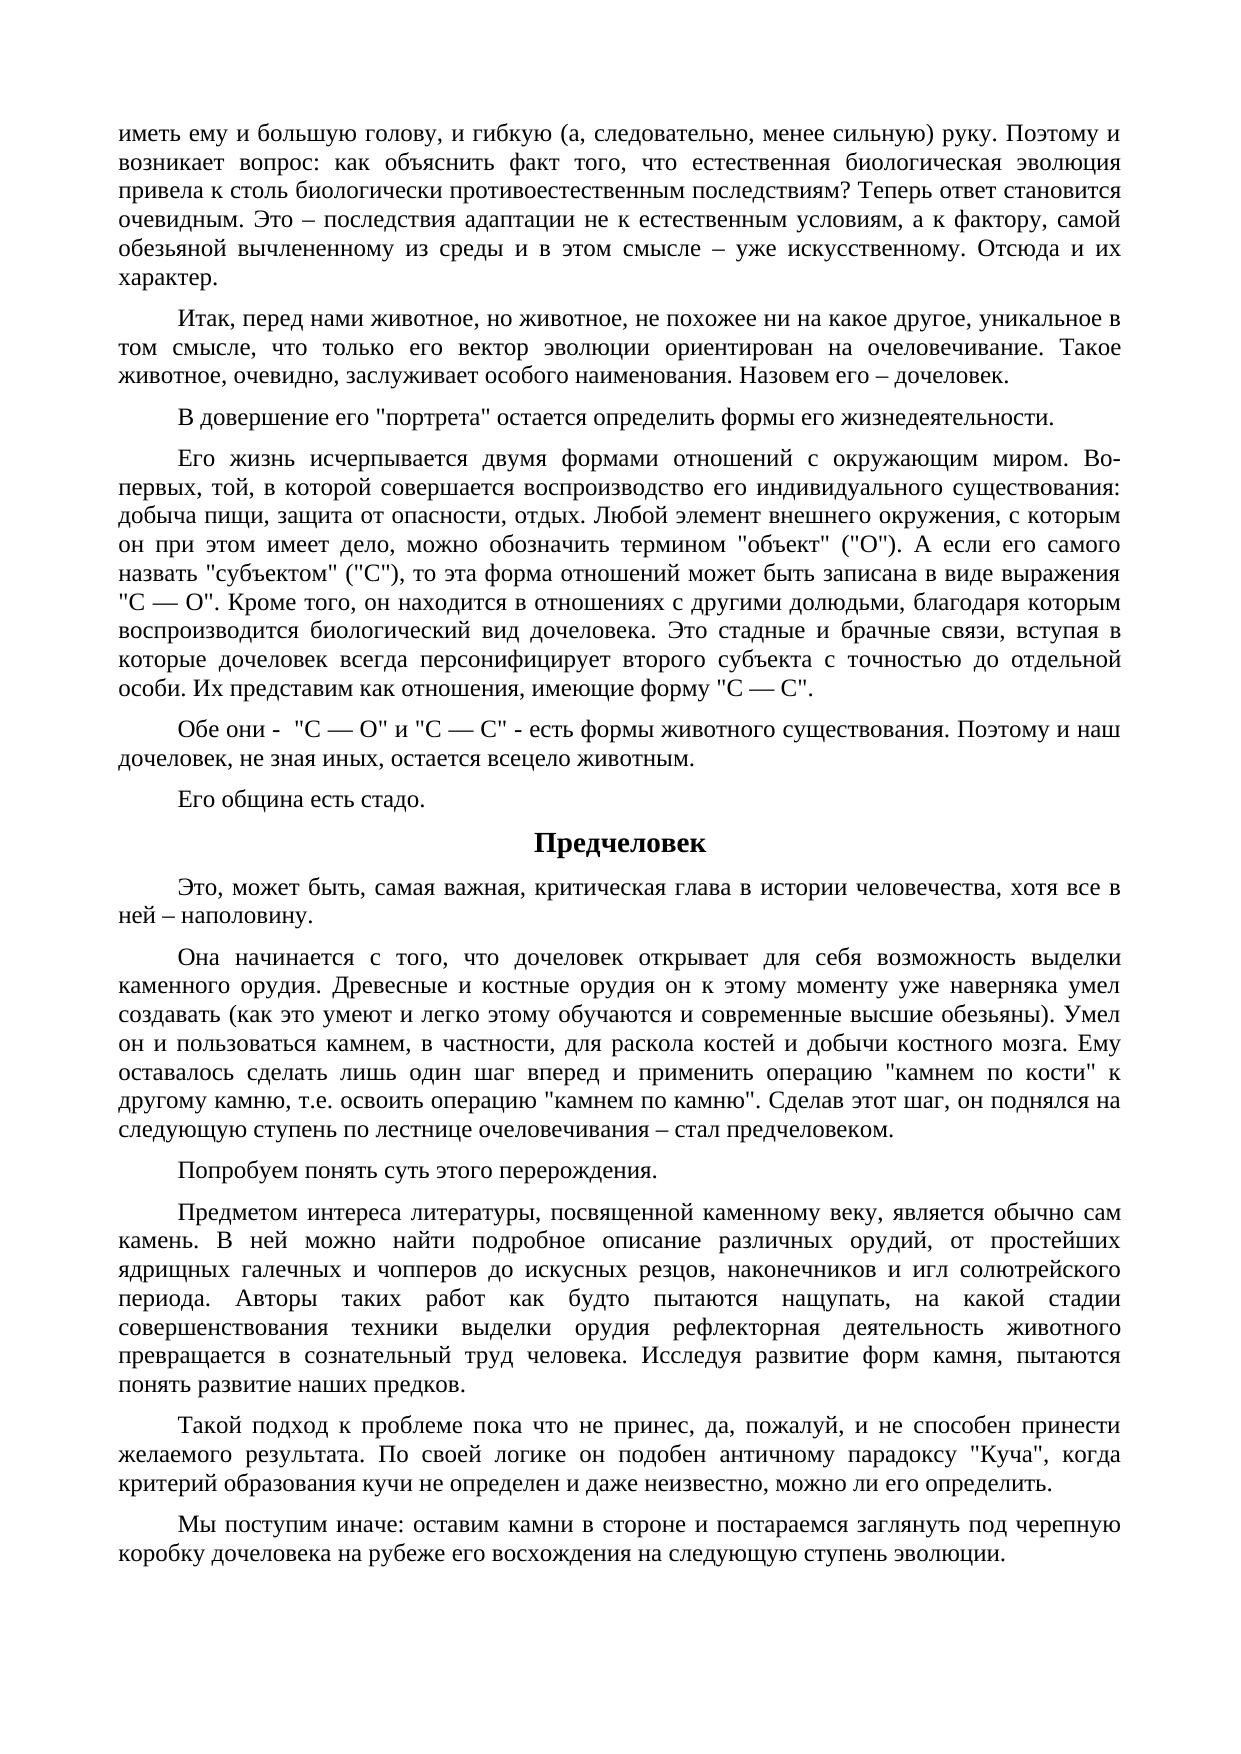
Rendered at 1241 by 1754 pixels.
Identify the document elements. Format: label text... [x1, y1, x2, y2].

text Предчеловек [118, 826, 1122, 859]
text Обе они - "С — О" и "С — С" - есть формы животного существования. Поэтому и наш дочеловек, не зная иных, остается всецело животным. [118, 714, 1122, 772]
text Такой подход к проблеме пока что не принес, да, пожалуй, и не способен принести желаемого результата. По своей логике он подобен античному парадоксу "Куча", когда критерий образования кучи не определен и даже неизвестно, можно ли его определить. [118, 1410, 1122, 1497]
text Попробуем понять суть этого перерождения. [118, 1155, 1122, 1184]
text Предметом интереса литературы, посвященной каменному веку, является обычно сам камень. В ней можно найти подробное описание различных орудий, от простейших ядрищных галечных и чопперов до искусных резцов, наконечников и игл солютрейского периода. Авторы таких работ как будто пытаются нащупать, на какой стадии совершенствования техники выделки орудия рефлекторная деятельность животного превращается в сознательный труд человека. Исследуя развитие форм камня, пытаются понять развитие наших предков. [118, 1197, 1122, 1398]
text Мы поступим иначе: оставим камни в стороне и постараемся заглянуть под черепную коробку дочеловека на рубеже его восхождения на следующую ступень эволюции. [118, 1509, 1122, 1567]
text Она начинается с того, что дочеловек открывает для себя возможность выделки каменного орудия. Древесные и костные орудия он к этому моменту уже наверняка умел создавать (как это умеют и легко этому обучаются и современные высшие обезьяны). Умел он и пользоваться камнем, в частности, для раскола костей и добычи костного мозга. Ему оставалось сделать лишь один шаг вперед и применить операцию "камнем по кости" к другому камню, т.е. освоить операцию "камнем по камню". Сделав этот шаг, он поднялся на следующую ступень по лестнице очеловечивания – стал предчеловеком. [118, 942, 1122, 1143]
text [118, 118, 1122, 291]
text Его община есть стадо. [118, 784, 1122, 813]
text В довершение его "портрета" остается определить формы его жизнедеятельности. [118, 402, 1122, 431]
text Итак, перед нами животное, но животное, не похожее ни на какое другое, уникальное в том смысле, что только его вектор эволюции ориентирован на очеловечивание. Такое животное, очевидно, заслуживает особого наименования. Назовем его – дочеловек. [118, 303, 1122, 389]
text Его жизнь исчерпывается двумя формами отношений с окружающим миром. Во-первых, той, в которой совершается воспроизводство его индивидуального существования: добыча пищи, защита от опасности, отдых. Любой элемент внешнего окружения, с которым он при этом имеет дело, можно обозначить термином "объект" ("О"). А если его самого назвать "субъектом" ("С"), то эта форма отношений может быть записана в виде выражения "С — О". Кроме того, он находится в отношениях с другими долюдьми, благодаря которым воспроизводится биологический вид дочеловека. Это стадные и брачные связи, вступая в которые дочеловек всегда персонифицирует второго субъекта с точностью до отдельной особи. Их представим как отношения, имеющие форму "С — С". [118, 443, 1122, 702]
text Это, может быть, самая важная, критическая глава в истории человечества, хотя все в ней – наполовину. [118, 872, 1122, 929]
